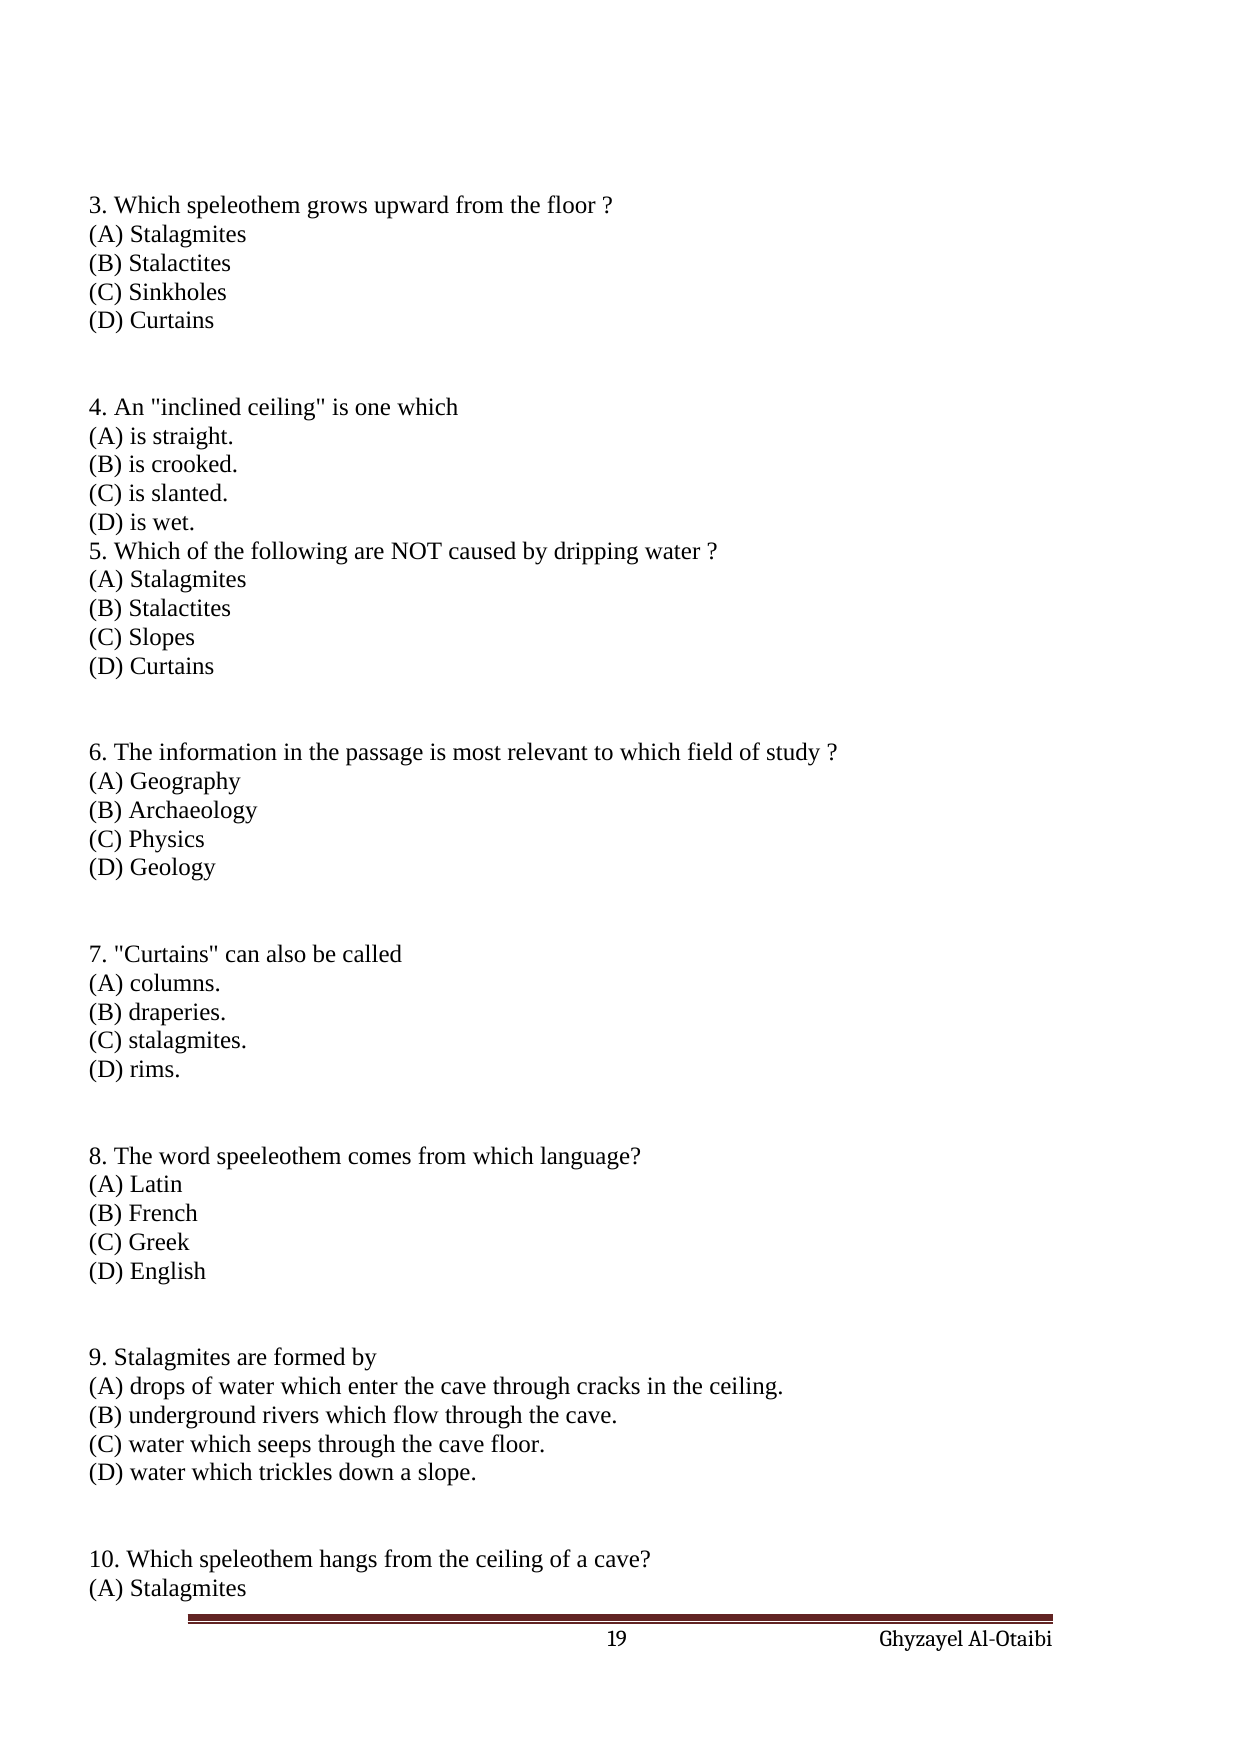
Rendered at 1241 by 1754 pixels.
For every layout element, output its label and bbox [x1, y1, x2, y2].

table_cell [87, 102, 952, 1603]
